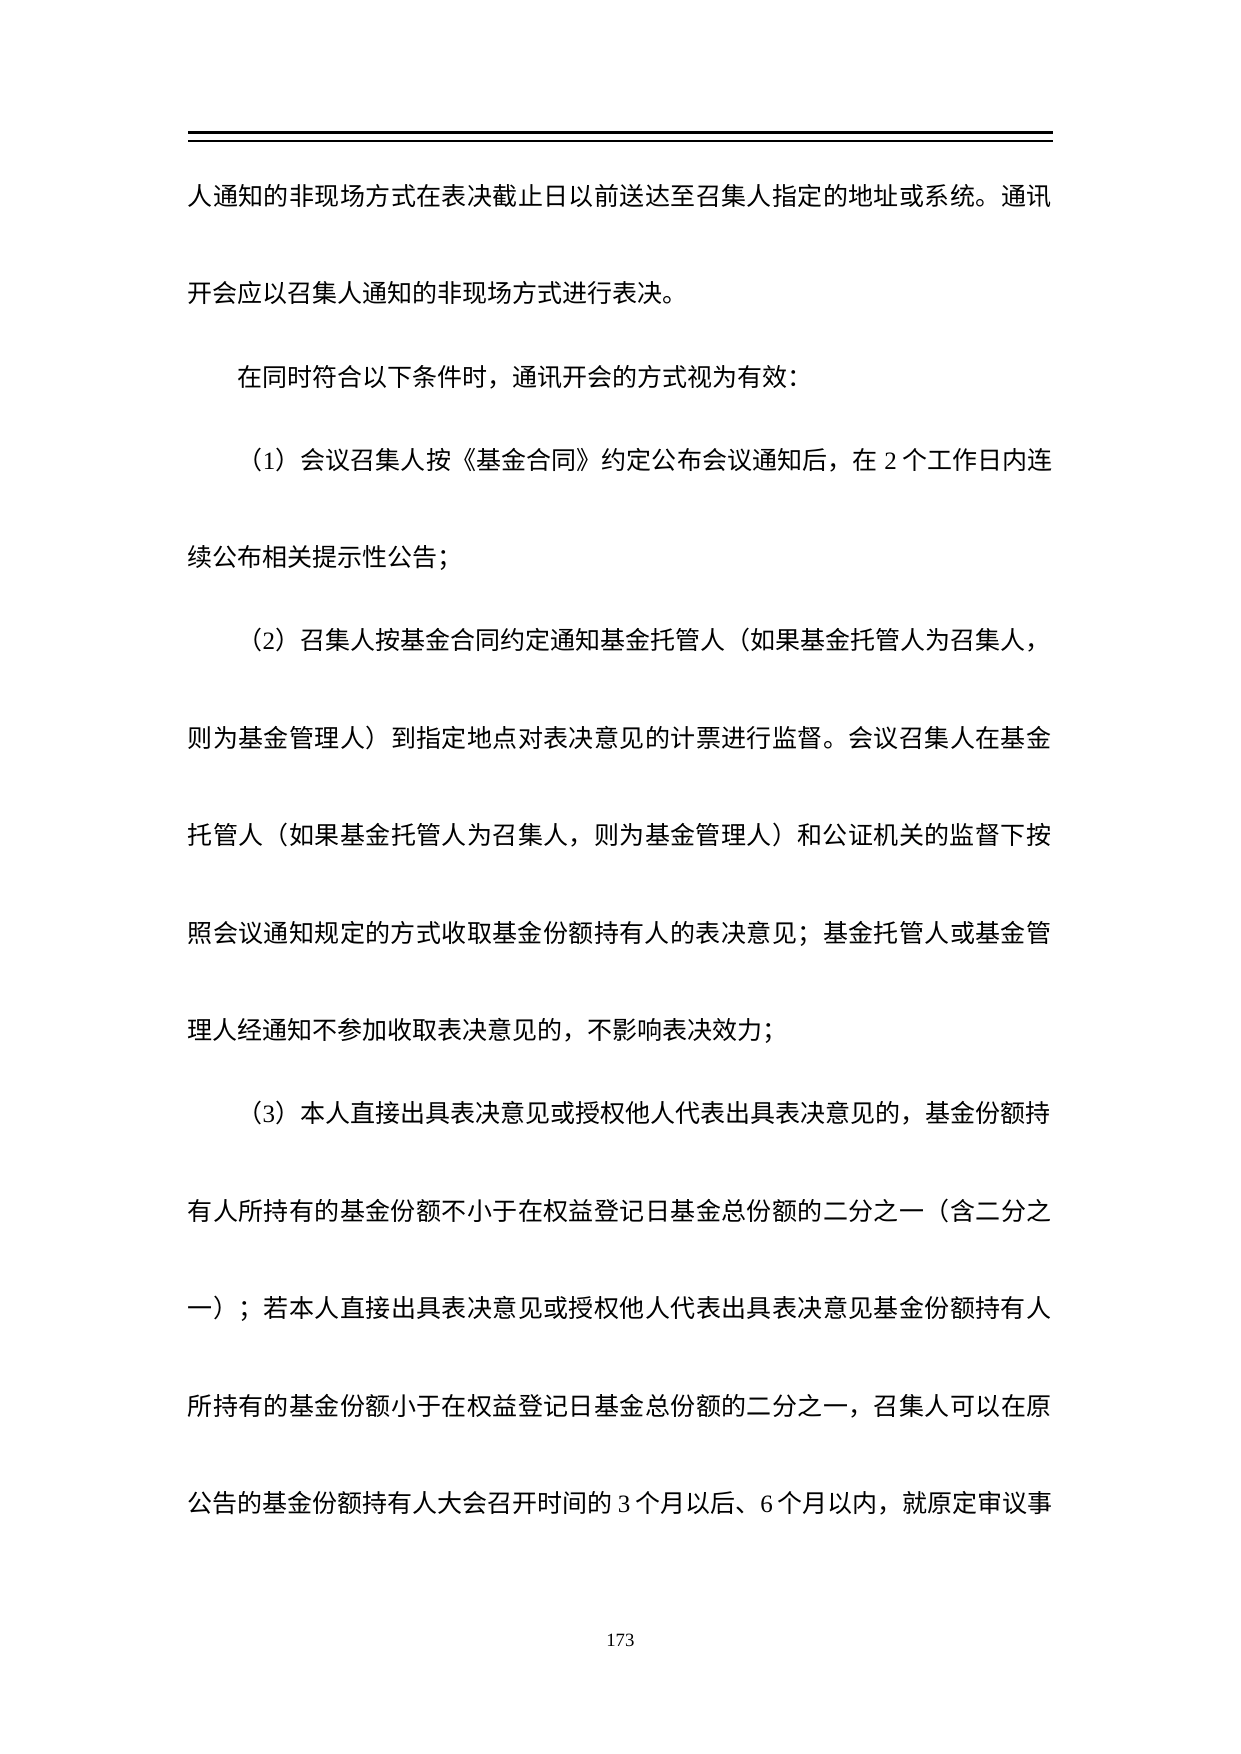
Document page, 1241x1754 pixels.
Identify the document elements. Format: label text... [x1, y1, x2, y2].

text （1）会议召集人按《基金合同》约定公布会议通知后，在2个工作日内连续公布相关提示性公告； [187, 426, 1053, 588]
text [187, 1079, 1053, 1534]
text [187, 162, 1053, 324]
text （2）召集人按基金合同约定通知基金托管人（如果基金托管人为召集人，则为基金管理人）到指定地点对表决意见的计票进行监督。会议召集人在基金托管人（如果基金托管人为召集人，则为基金管理人）和公证机关的监督下按照会议通知规定的方式收取基金份额持有人的表决意见；基金托管人或基金管理人经通知不参加收取表决意见的，不影响表决效力； [187, 606, 1053, 1061]
text 在同时符合以下条件时，通讯开会的方式视为有效： [187, 343, 1053, 408]
